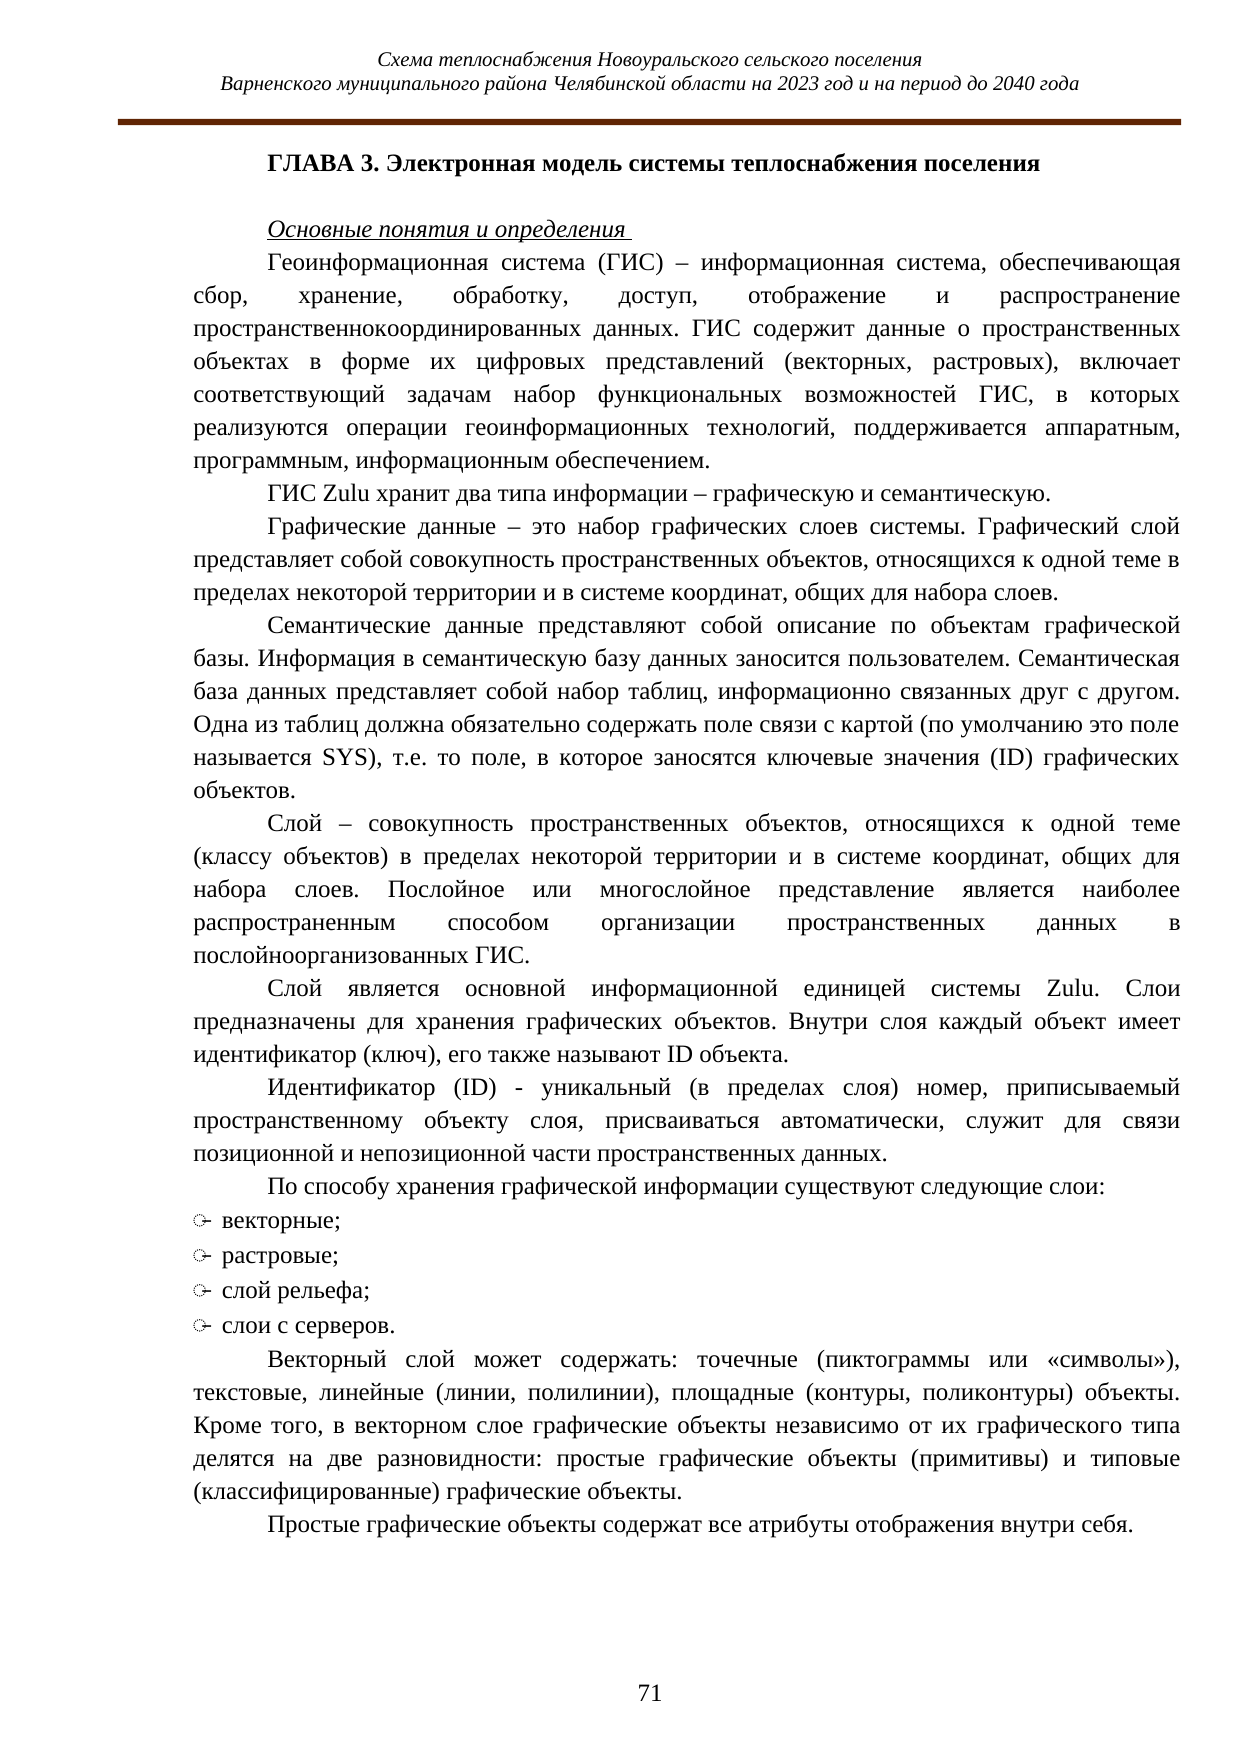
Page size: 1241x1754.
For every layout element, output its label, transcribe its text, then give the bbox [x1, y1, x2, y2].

list слой рельефа; [192, 1274, 1181, 1305]
text ГИС Zulu хранит два типа информации – графическую и семантическую. [193, 478, 1181, 507]
text Основные понятия и определения [193, 214, 1181, 242]
subtitle ГЛАВА 3. Электронная модель системы теплоснабжения поселения [193, 148, 1181, 176]
text Простые графические объекты содержат все атрибуты отображения внутри себя. [193, 1509, 1181, 1538]
text Векторный слой может содержать: точечные (пиктограммы или «символы»), текстовые, линейные (линии, полилинии), площадные (контуры, поликонтуры) объекты. Кроме того, в векторном слое графические объекты независимо от их графического типа делятся на две разновидности: простые графические объекты (примитивы) и типовые (классифицированные) графические объекты. [193, 1344, 1181, 1505]
text Слой – совокупность пространственных объектов, относящихся к одной теме (классу объектов) в пределах некоторой территории и в системе координат, общих для набора слоев. Послойное или многослойное представление является наиболее распространенным способом организации пространственных данных в послойноорганизованных ГИС. [193, 808, 1181, 969]
text Графические данные – это набор графических слоев системы. Графический слой представляет собой совокупность пространственных объектов, относящихся к одной теме в пределах некоторой территории и в системе координат, общих для набора слоев. [193, 511, 1181, 606]
text По способу хранения графической информации существуют следующие слои: [193, 1171, 1181, 1200]
text Семантические данные представляют собой описание по объектам графической базы. Информация в семантическую базу данных заносится пользователем. Семантическая база данных представляет собой набор таблиц, информационно связанных друг с другом. Одна из таблиц должна обязательно содержать поле связи с картой (по умолчанию это поле называется SYS), т.е. то поле, в которое заносятся ключевые значения (ID) графических объектов. [193, 610, 1181, 804]
list растровые; [192, 1239, 1181, 1270]
text Слой является основной информационной единицей системы Zulu. Слои предназначены для хранения графических объектов. Внутри слоя каждый объект имеет идентификатор (ключ), его также называют ID объекта. [193, 973, 1181, 1068]
list векторные; [192, 1204, 1181, 1235]
list слои с серверов. [192, 1309, 1181, 1340]
text Геоинформационная система (ГИС) – информационная система, обеспечивающая сбор, хранение, обработку, доступ, отображение и распространение пространственнокоординированных данных. ГИС содержит данные о пространственных объектах в форме их цифровых представлений (векторных, растровых), включает соответствующий задачам набор функциональных возможностей ГИС, в которых реализуются операции геоинформационных технологий, поддерживается аппаратным, программным, информационным обеспечением. [193, 247, 1181, 474]
text Идентификатор (ID) - уникальный (в пределах слоя) номер, приписываемый пространственному объекту слоя, присваиваться автоматически, служит для связи позиционной и непозиционной части пространственных данных. [193, 1072, 1181, 1167]
